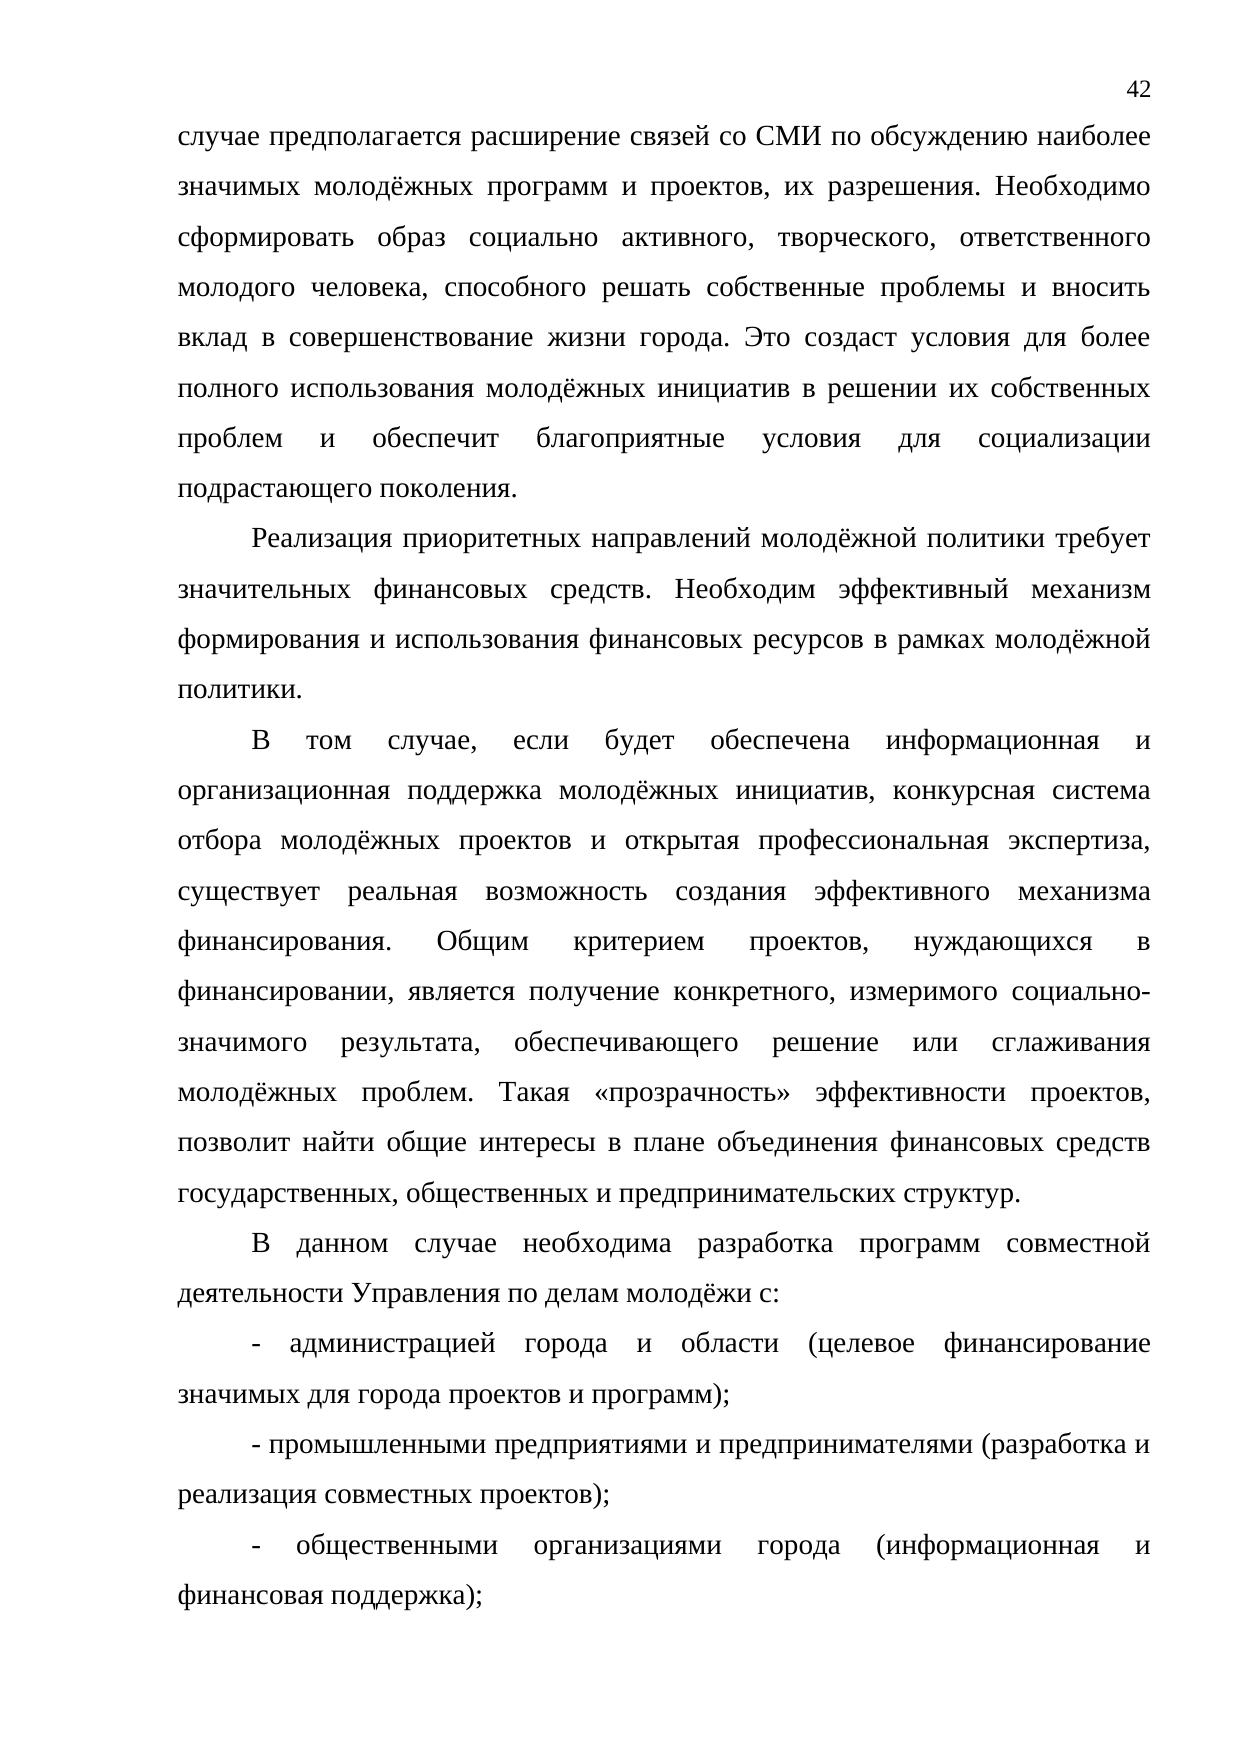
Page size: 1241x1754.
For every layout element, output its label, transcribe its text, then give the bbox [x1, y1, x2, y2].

text Реализация приоритетных направлений молодёжной политики требует значительных финансовых средств. Необходим эффективный механизм формирования и использования финансовых ресурсов в рамках молодёжной политики. [177, 521, 1152, 705]
text - администрацией города и области (целевое финансирование значимых для города проектов и программ); [177, 1326, 1152, 1409]
text В том случае, если будет обеспечена информационная и организационная поддержка молодёжных инициатив, конкурсная система отбора молодёжных проектов и открытая профессиональная экспертиза, существует реальная возможность создания эффективного механизма финансирования. Общим критерием проектов, нуждающихся в финансировании, является получение конкретного, измеримого социально-значимого результата, обеспечивающего решение или сглаживания молодёжных проблем. Такая «прозрачность» эффективности проектов, позволит найти общие интересы в плане объединения финансовых средств государственных, общественных и предпринимательских структур. [177, 722, 1152, 1208]
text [177, 118, 1152, 504]
text - общественными организациями города (информационная и финансовая поддержка); [177, 1527, 1152, 1611]
text В данном случае необходима разработка программ совместной деятельности Управления по делам молодёжи с: [177, 1225, 1152, 1309]
text - промышленными предприятиями и предпринимателями (разработка и реализация совместных проектов); [177, 1426, 1152, 1510]
